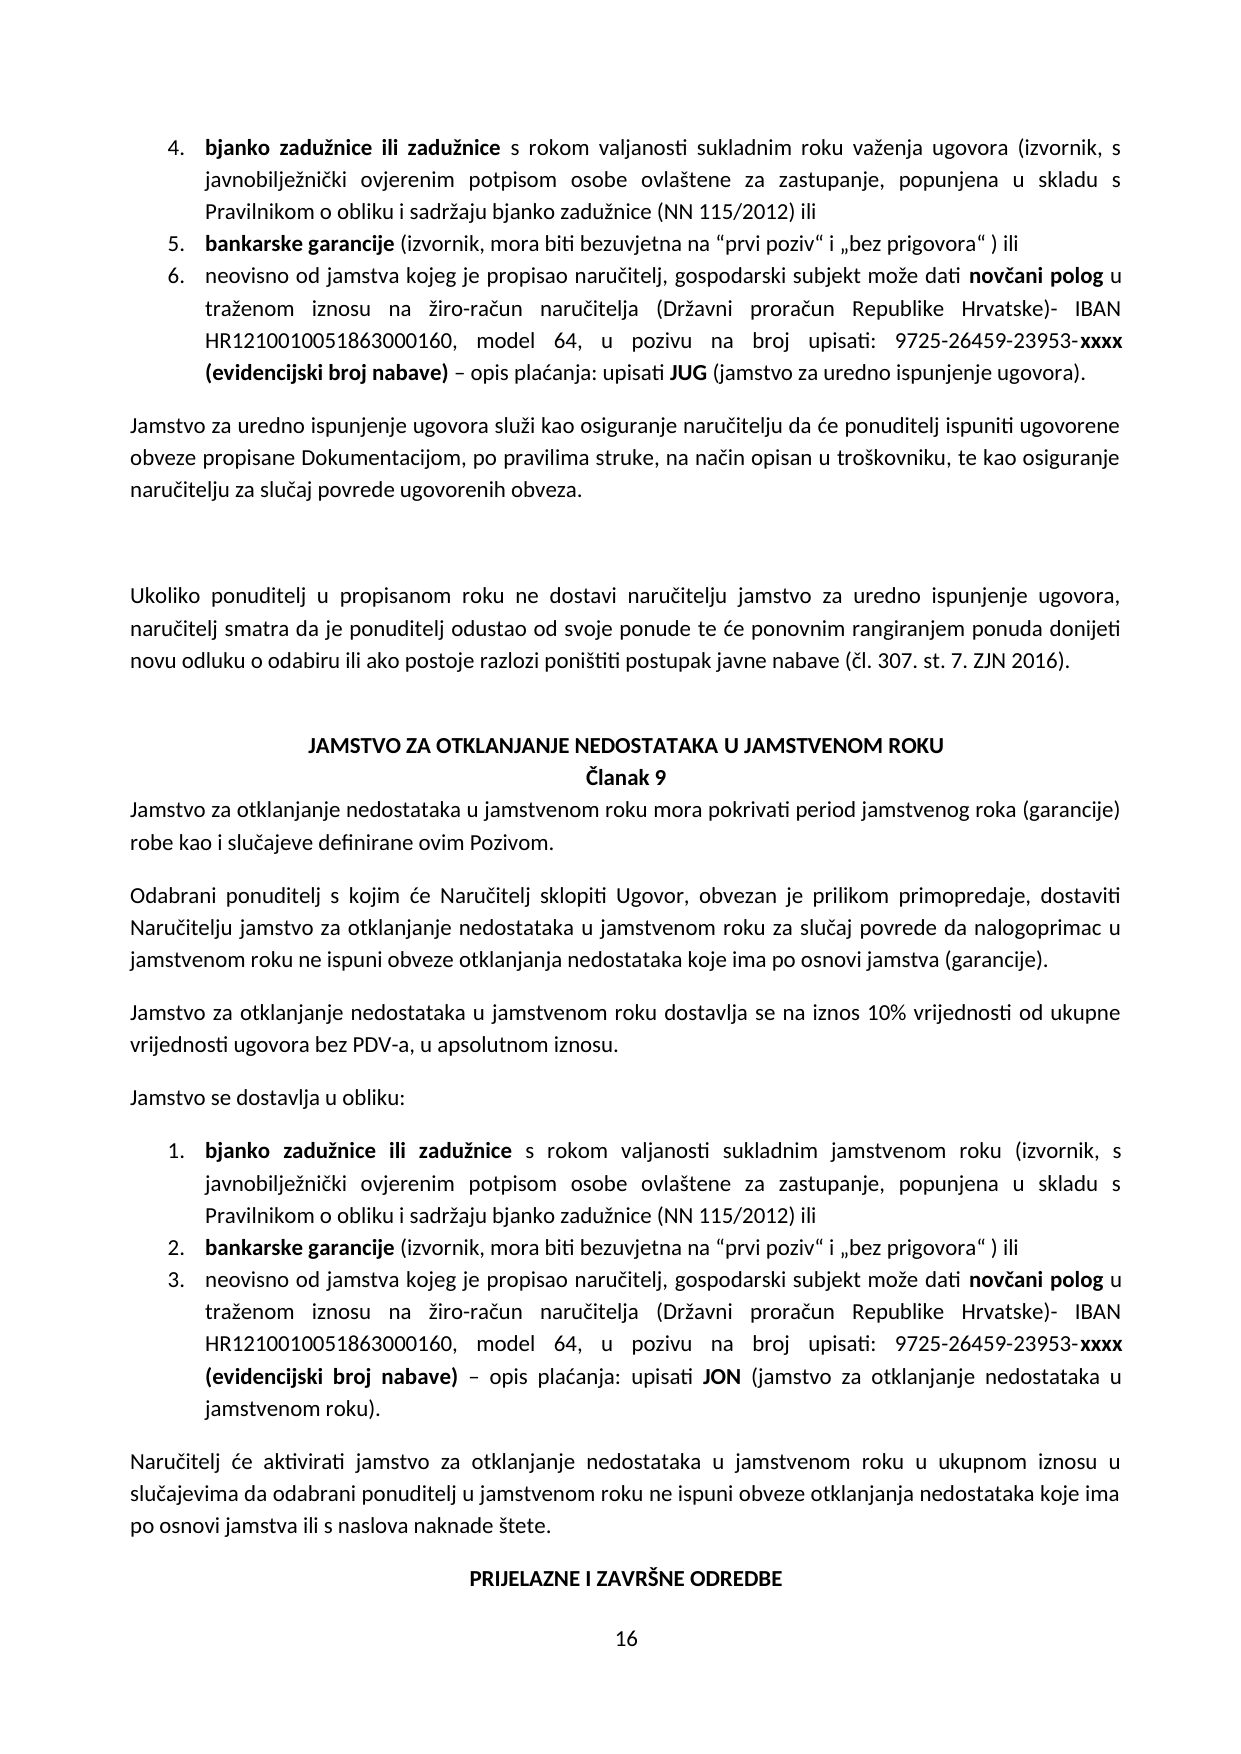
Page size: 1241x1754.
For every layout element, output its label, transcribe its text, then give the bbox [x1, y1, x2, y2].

text Jamstvo za uredno ispunjenje ugovora služi kao osiguranje naručitelju da će ponuditelj ispuniti ugovorene obveze propisane Dokumentacijom, po pravilima struke, na način opisan u troškovniku, te kao osiguranje naručitelju za slučaj povrede ugovorenih obveza. [130, 411, 1122, 504]
text PRIJELAZNE I ZAVRŠNE ODREDBE [130, 1564, 1122, 1592]
text Jamstvo se dostavlja u obliku: [130, 1083, 1122, 1111]
list bankarske garancije (izvornik, mora biti bezuvjetna na “prvi poziv“ i „bez prigovora“ ) ili [167, 1233, 1122, 1261]
text Članak 9 [130, 763, 1122, 791]
text Jamstvo za otklanjanje nedostataka u jamstvenom roku mora pokrivati period jamstvenog roka (garancije) robe kao i slučajeve definirane ovim Pozivom. [130, 796, 1122, 856]
list neovisno od jamstva kojeg je propisao naručitelj, gospodarski subjekt može dati novčani polog u traženom iznosu na žiro-račun naručitelja (Državni proračun Republike Hrvatske)- IBAN HR1210010051863000160, model 64, u pozivu na broj upisati: 9725-26459-23953-xxxx (evidencijski broj nabave) – opis plaćanja: upisati JUG (jamstvo za uredno ispunjenje ugovora). [167, 262, 1122, 386]
list bjanko zadužnice ili zadužnice s rokom valjanosti sukladnim roku važenja ugovora (izvornik, s javnobilježnički ovjerenim potpisom osobe ovlaštene za zastupanje, popunjena u skladu s Pravilnikom o obliku i sadržaju bjanko zadužnice (NN 115/2012) ili [167, 133, 1122, 225]
list bankarske garancije (izvornik, mora biti bezuvjetna na “prvi poziv“ i „bez prigovora“ ) ili [167, 229, 1122, 257]
text Ukoliko ponuditelj u propisanom roku ne dostavi naručitelju jamstvo za uredno ispunjenje ugovora, naručitelj smatra da je ponuditelj odustao od svoje ponude te će ponovnim rangiranjem ponuda donijeti novu odluku o odabiru ili ako postoje razlozi poništiti postupak javne nabave (čl. 307. st. 7. ZJN 2016). [130, 582, 1122, 674]
list bjanko zadužnice ili zadužnice s rokom valjanosti sukladnim jamstvenom roku (izvornik, s javnobilježnički ovjerenim potpisom osobe ovlaštene za zastupanje, popunjena u skladu s Pravilnikom o obliku i sadržaju bjanko zadužnice (NN 115/2012) ili [167, 1136, 1122, 1229]
text Odabrani ponuditelj s kojim će Naručitelj sklopiti Ugovor, obvezan je prilikom primopredaje, dostaviti Naručitelju jamstvo za otklanjanje nedostataka u jamstvenom roku za slučaj povrede da nalogoprimac u jamstvenom roku ne ispuni obveze otklanjanja nedostataka koje ima po osnovi jamstva (garancije). [130, 881, 1122, 973]
text JAMSTVO ZA OTKLANJANJE NEDOSTATAKA U JAMSTVENOM ROKU [130, 731, 1122, 759]
text Naručitelj će aktivirati jamstvo za otklanjanje nedostataka u jamstvenom roku u ukupnom iznosu u slučajevima da odabrani ponuditelj u jamstvenom roku ne ispuni obveze otklanjanja nedostataka koje ima po osnovi jamstva ili s naslova naknade štete. [130, 1447, 1122, 1539]
text Jamstvo za otklanjanje nedostataka u jamstvenom roku dostavlja se na iznos 10% vrijednosti od ukupne vrijednosti ugovora bez PDV-a, u apsolutnom iznosu. [130, 998, 1122, 1058]
list neovisno od jamstva kojeg je propisao naručitelj, gospodarski subjekt može dati novčani polog u traženom iznosu na žiro-račun naručitelja (Državni proračun Republike Hrvatske)- IBAN HR1210010051863000160, model 64, u pozivu na broj upisati: 9725-26459-23953-xxxx (evidencijski broj nabave) – opis plaćanja: upisati JON (jamstvo za otklanjanje nedostataka u jamstvenom roku). [167, 1265, 1122, 1422]
